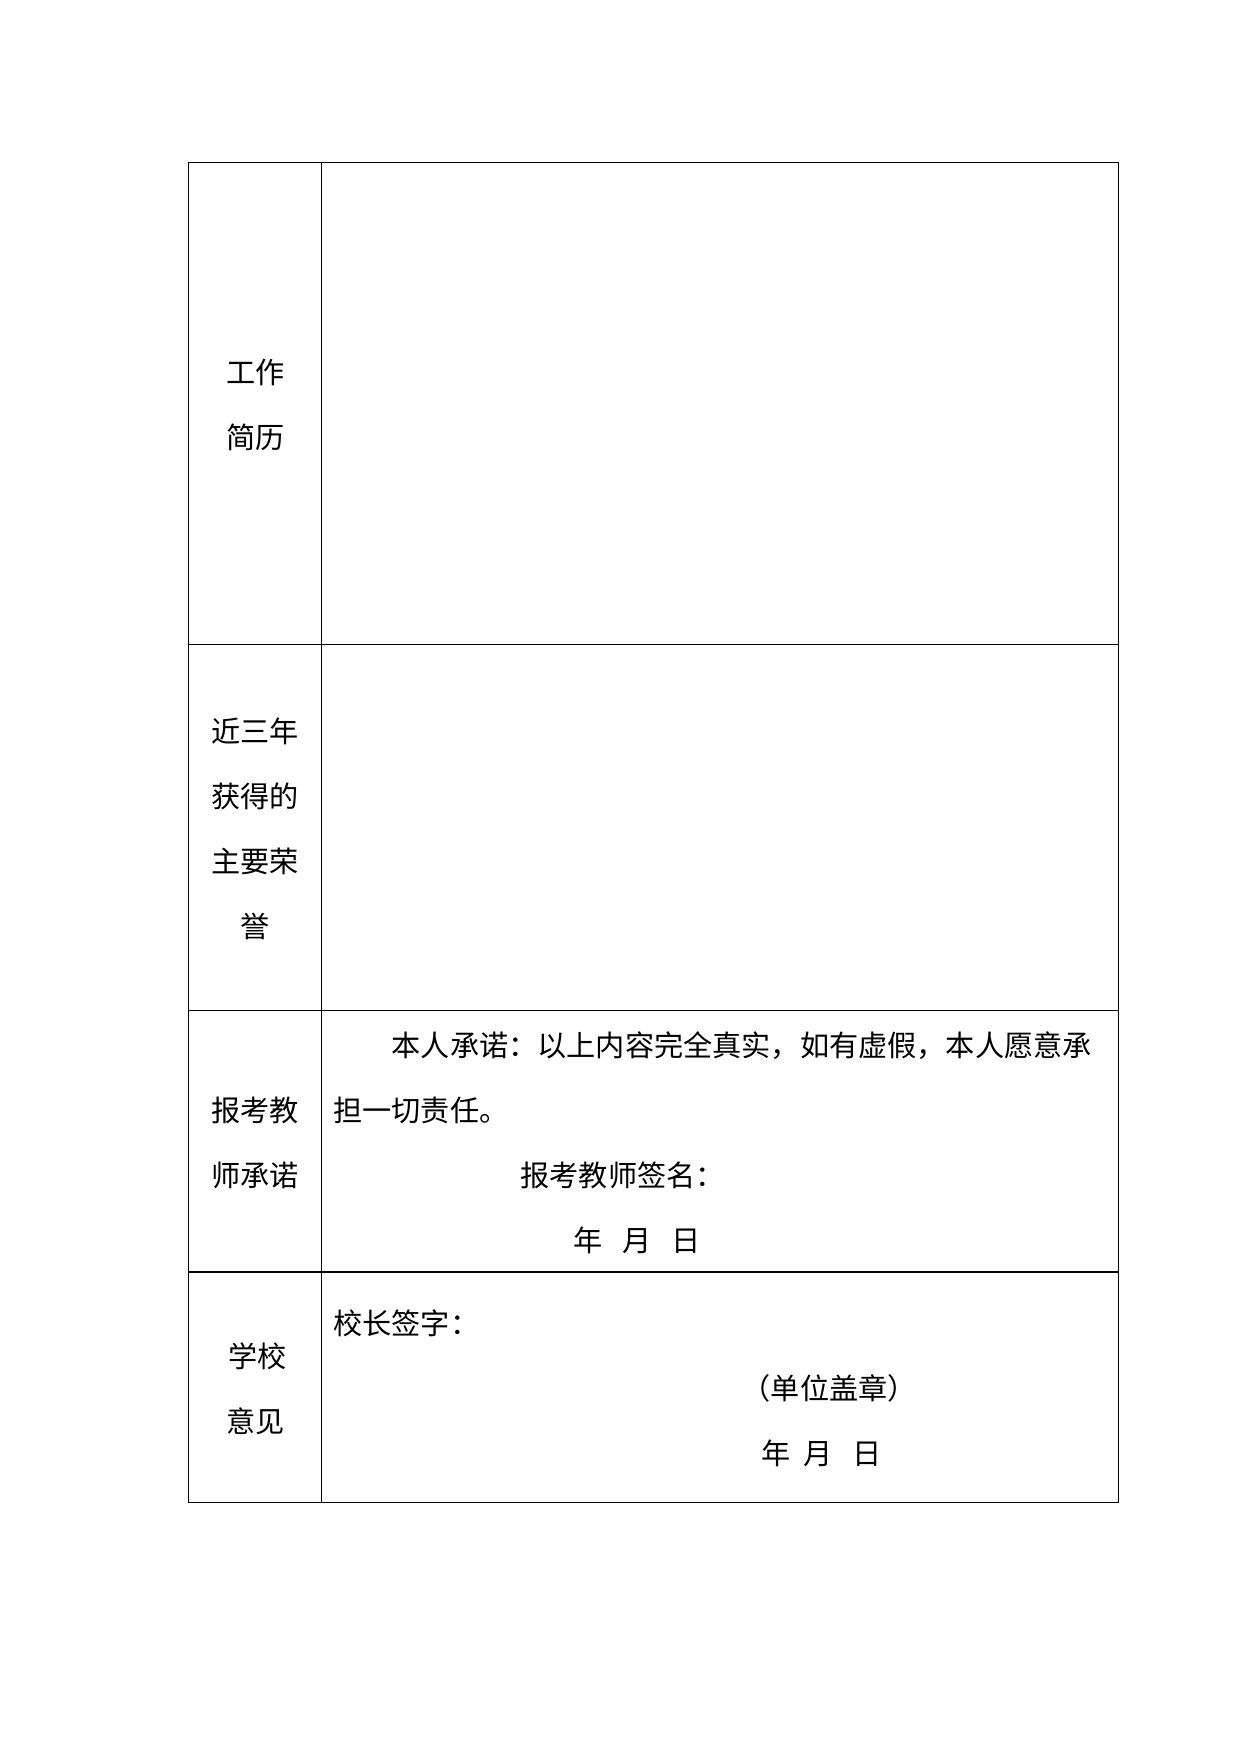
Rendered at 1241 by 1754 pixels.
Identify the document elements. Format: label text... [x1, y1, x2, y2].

table_cell 报考教师承诺 [189, 1011, 321, 1271]
table_cell 学校 意见 [189, 1273, 321, 1502]
table_cell 校长签字： （单位盖章） 年 月 日 [322, 1273, 1118, 1502]
table_cell 工作 简历 [189, 163, 321, 643]
table_cell 近三年获得的主要荣誉 [189, 645, 321, 1010]
table_cell 本人承诺：以上内容完全真实，如有虚假，本人愿意承担一切责任。 报考教师签名： 年 月 日 [322, 1011, 1118, 1271]
table_cell [322, 163, 1118, 643]
table_cell [322, 645, 1118, 1010]
